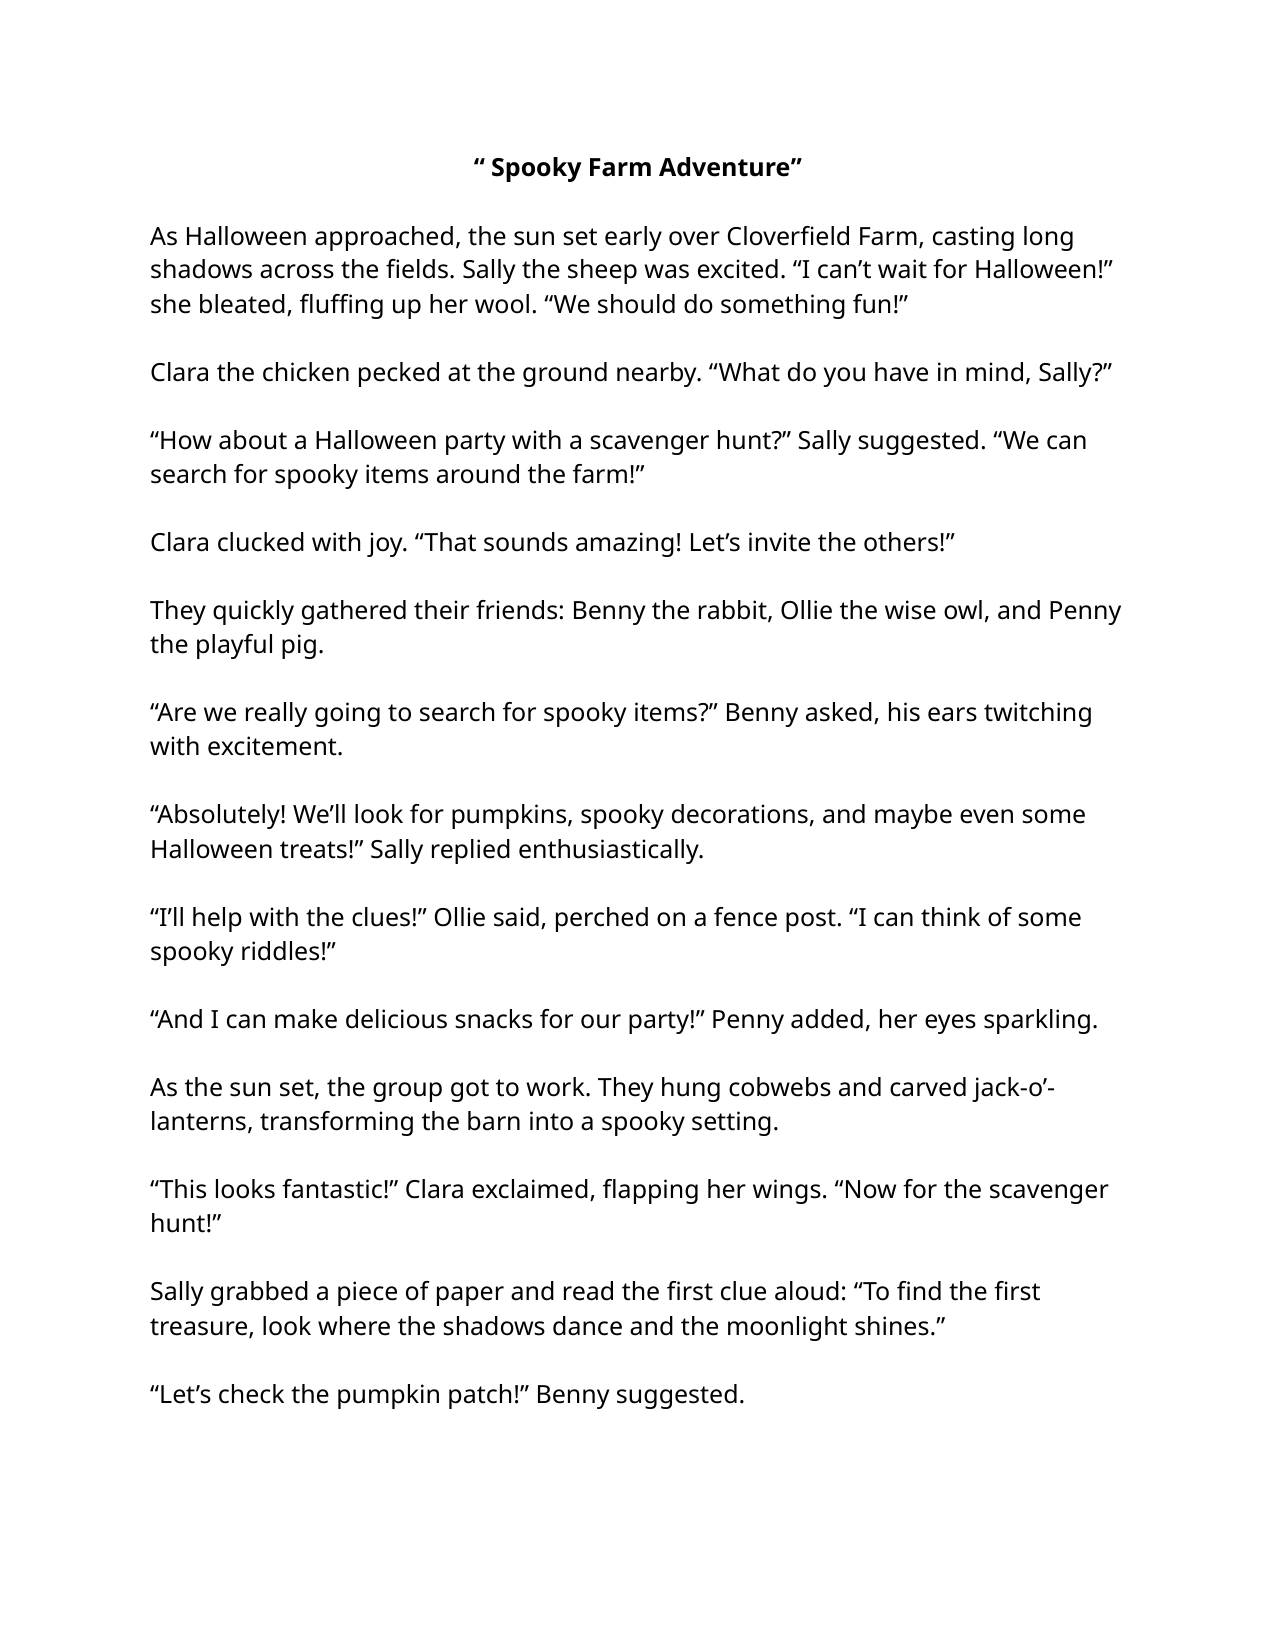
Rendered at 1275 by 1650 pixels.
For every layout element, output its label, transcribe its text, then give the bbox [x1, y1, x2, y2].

text “How about a Halloween party with a scavenger hunt?” Sally suggested. “We can search for spooky items around the farm!” [150, 422, 1125, 491]
text “And I can make delicious snacks for our party!” Penny added, her eyes sparkling. [150, 1002, 1125, 1036]
text Sally grabbed a piece of paper and read the first clue aloud: “To find the first treasure, look where the shadows dance and the moonlight shines.” [150, 1274, 1125, 1342]
text They quickly gathered their friends: Benny the rabbit, Ollie the wise owl, and Penny the playful pig. [150, 593, 1125, 661]
text As the sun set, the group got to work. They hung cobwebs and carved jack-o’-lanterns, transforming the barn into a spooky setting. [150, 1070, 1125, 1138]
text “Let’s check the pumpkin patch!” Benny suggested. [150, 1376, 1125, 1410]
text “Absolutely! We’ll look for pumpkins, spooky decorations, and maybe even some Halloween treats!” Sally replied enthusiastically. [150, 797, 1125, 865]
text Clara the chicken pecked at the ground nearby. “What do you have in mind, Sally?” [150, 354, 1125, 388]
text “I’ll help with the clues!” Ollie said, perched on a fence post. “I can think of some spooky riddles!” [150, 899, 1125, 967]
text Clara clucked with joy. “That sounds amazing! Let’s invite the others!” [150, 525, 1125, 559]
text “ Spooky Farm Adventure” [150, 150, 1125, 184]
text “Are we really going to search for spooky items?” Benny asked, his ears twitching with excitement. [150, 695, 1125, 763]
text “This looks fantastic!” Clara exclaimed, flapping her wings. “Now for the scavenger hunt!” [150, 1172, 1125, 1240]
text As Halloween approached, the sun set early over Cloverfield Farm, casting long shadows across the fields. Sally the sheep was excited. “I can’t wait for Halloween!” she bleated, fluffing up her wool. “We should do something fun!” [150, 218, 1125, 320]
